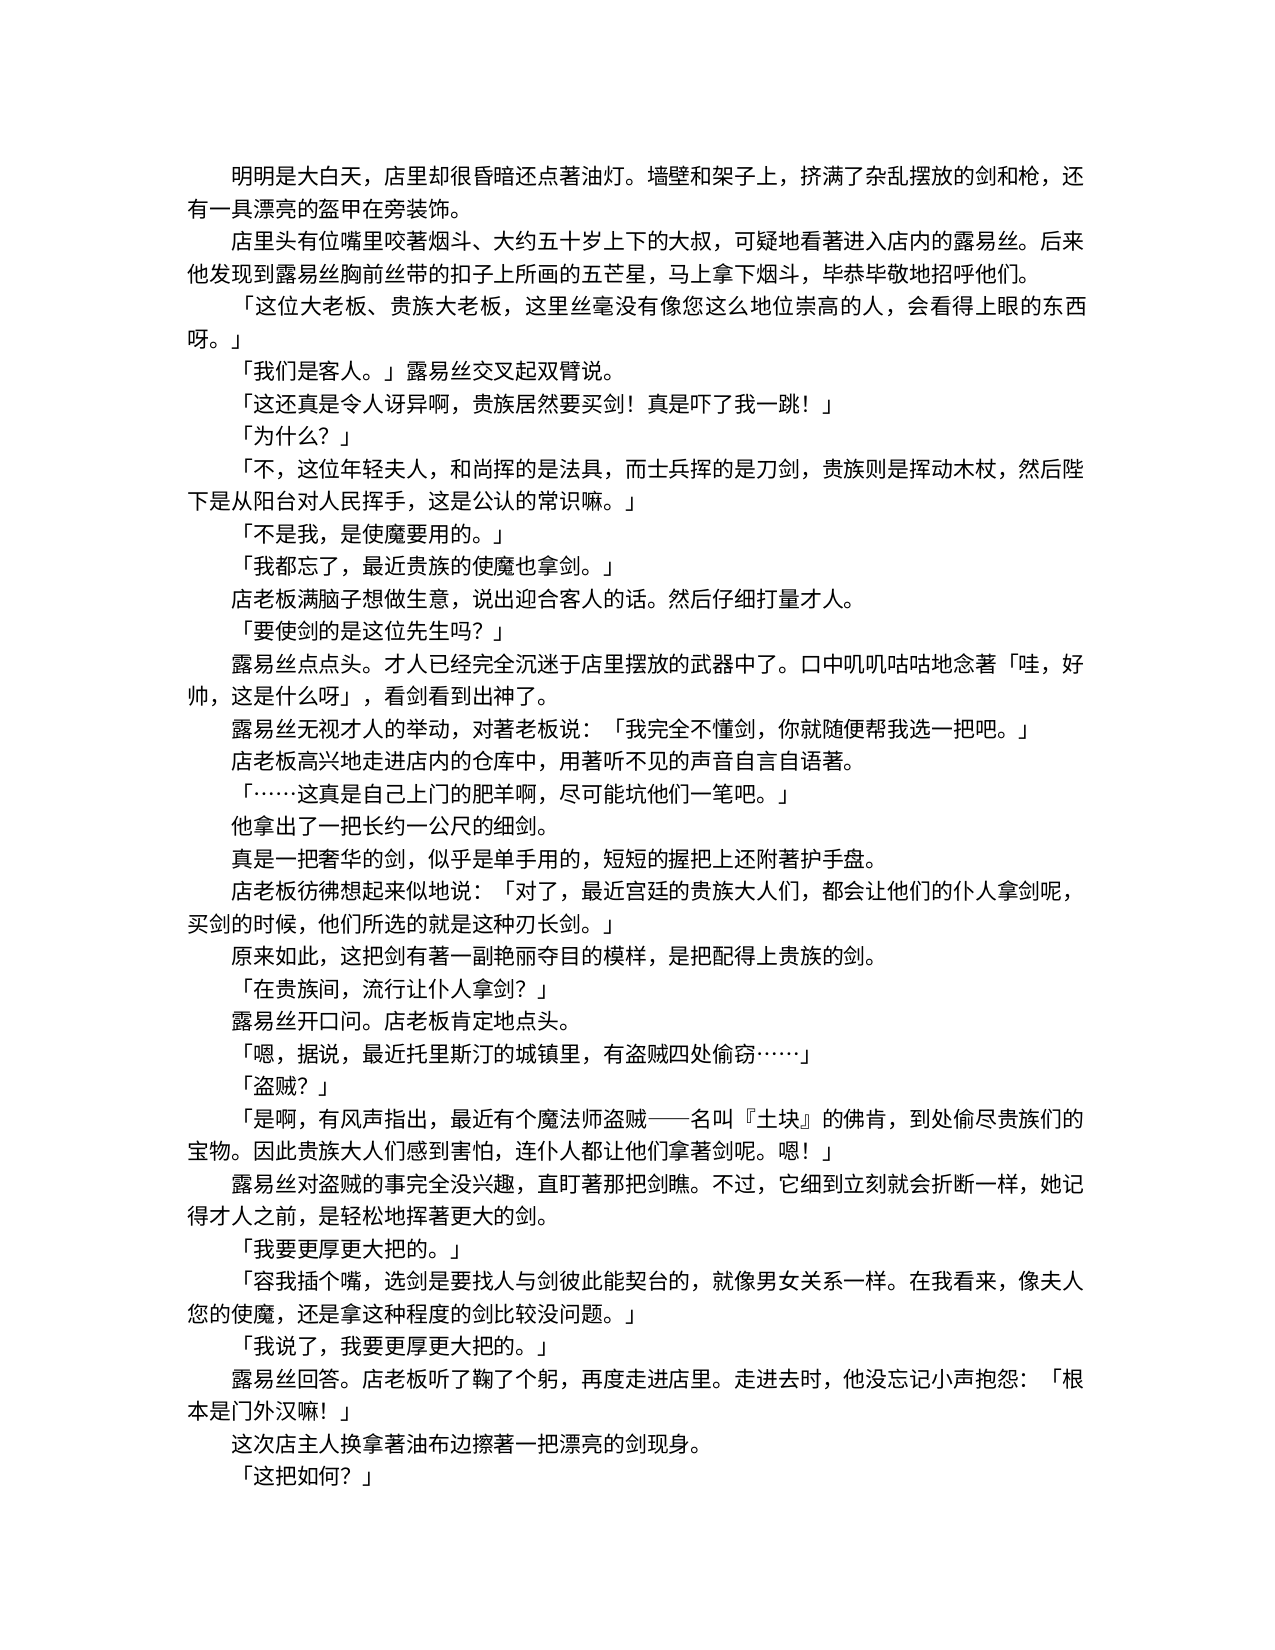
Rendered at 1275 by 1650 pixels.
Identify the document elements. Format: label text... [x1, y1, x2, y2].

text 「这把如何？」 [187, 1459, 1087, 1491]
text 他拿出了一把长约一公尺的细剑。 [187, 809, 1087, 841]
text 「容我插个嘴，选剑是要找人与剑彼此能契台的，就像男女关系一样。在我看来，像夫人您的使魔，还是拿这种程度的剑比较没问题。」 [187, 1264, 1087, 1329]
text 「嗯，据说，最近托里斯汀的城镇里，有盗贼四处偷窃……」 [187, 1036, 1087, 1069]
text 露易丝对盗贼的事完全没兴趣，直盯著那把剑瞧。不过，它细到立刻就会折断一样，她记得才人之前，是轻松地挥著更大的剑。 [187, 1166, 1087, 1231]
text 露易丝无视才人的举动，对著老板说：「我完全不懂剑，你就随便帮我选一把吧。」 [187, 711, 1087, 744]
text 露易丝点点头。才人已经完全沉迷于店里摆放的武器中了。口中叽叽咕咕地念著「哇，好帅，这是什么呀」，看剑看到出神了。 [187, 646, 1087, 711]
text 店老板满脑子想做生意，说出迎合客人的话。然后仔细打量才人。 [187, 581, 1087, 614]
text 「要使剑的是这位先生吗？」 [187, 614, 1087, 646]
text 「为什么？」 [187, 419, 1087, 451]
text 露易丝开口问。店老板肯定地点头。 [187, 1004, 1087, 1036]
text 「这还真是令人讶异啊，贵族居然要买剑！真是吓了我一跳！」 [187, 386, 1087, 419]
text 露易丝回答。店老板听了鞠了个躬，再度走进店里。走进去时，他没忘记小声抱怨：「根本是门外汉嘛！」 [187, 1361, 1087, 1426]
text 「不是我，是使魔要用的。」 [187, 516, 1087, 549]
text 店老板彷彿想起来似地说：「对了，最近宫廷的贵族大人们，都会让他们的仆人拿剑呢，买剑的时候，他们所选的就是这种刃长剑。」 [187, 874, 1087, 939]
text 「我都忘了，最近贵族的使魔也拿剑。」 [187, 549, 1087, 581]
text 店里头有位嘴里咬著烟斗、大约五十岁上下的大叔，可疑地看著进入店内的露易丝。后来他发现到露易丝胸前丝带的扣子上所画的五芒星，马上拿下烟斗，毕恭毕敬地招呼他们。 [187, 224, 1087, 289]
text 「这位大老板、贵族大老板，这里丝毫没有像您这么地位崇高的人，会看得上眼的东西呀。」 [187, 289, 1087, 354]
text 「在贵族间，流行让仆人拿剑？」 [187, 971, 1087, 1004]
text 「盗贼？」 [187, 1069, 1087, 1101]
text 「我们是客人。」露易丝交叉起双臂说。 [187, 354, 1087, 386]
text 「……这真是自己上门的肥羊啊，尽可能坑他们一笔吧。」 [187, 776, 1087, 809]
text 这次店主人换拿著油布边擦著一把漂亮的剑现身。 [187, 1426, 1087, 1459]
text 「是啊，有风声指出，最近有个魔法师盗贼——名叫『土块』的佛肯，到处偷尽贵族们的宝物。因此贵族大人们感到害怕，连仆人都让他们拿著剑呢。嗯！」 [187, 1101, 1087, 1166]
text 原来如此，这把剑有著一副艳丽夺目的模样，是把配得上贵族的剑。 [187, 939, 1087, 971]
text 「不，这位年轻夫人，和尚挥的是法具，而士兵挥的是刀剑，贵族则是挥动木杖，然后陛下是从阳台对人民挥手，这是公认的常识嘛。」 [187, 451, 1087, 516]
text 明明是大白天，店里却很昏暗还点著油灯。墙壁和架子上，挤满了杂乱摆放的剑和枪，还有一具漂亮的盔甲在旁装饰。 [187, 159, 1087, 224]
text 真是一把奢华的剑，似乎是单手用的，短短的握把上还附著护手盘。 [187, 841, 1087, 874]
text 「我说了，我要更厚更大把的。」 [187, 1329, 1087, 1361]
text 「我要更厚更大把的。」 [187, 1231, 1087, 1264]
text 店老板高兴地走进店内的仓库中，用著听不见的声音自言自语著。 [187, 744, 1087, 776]
